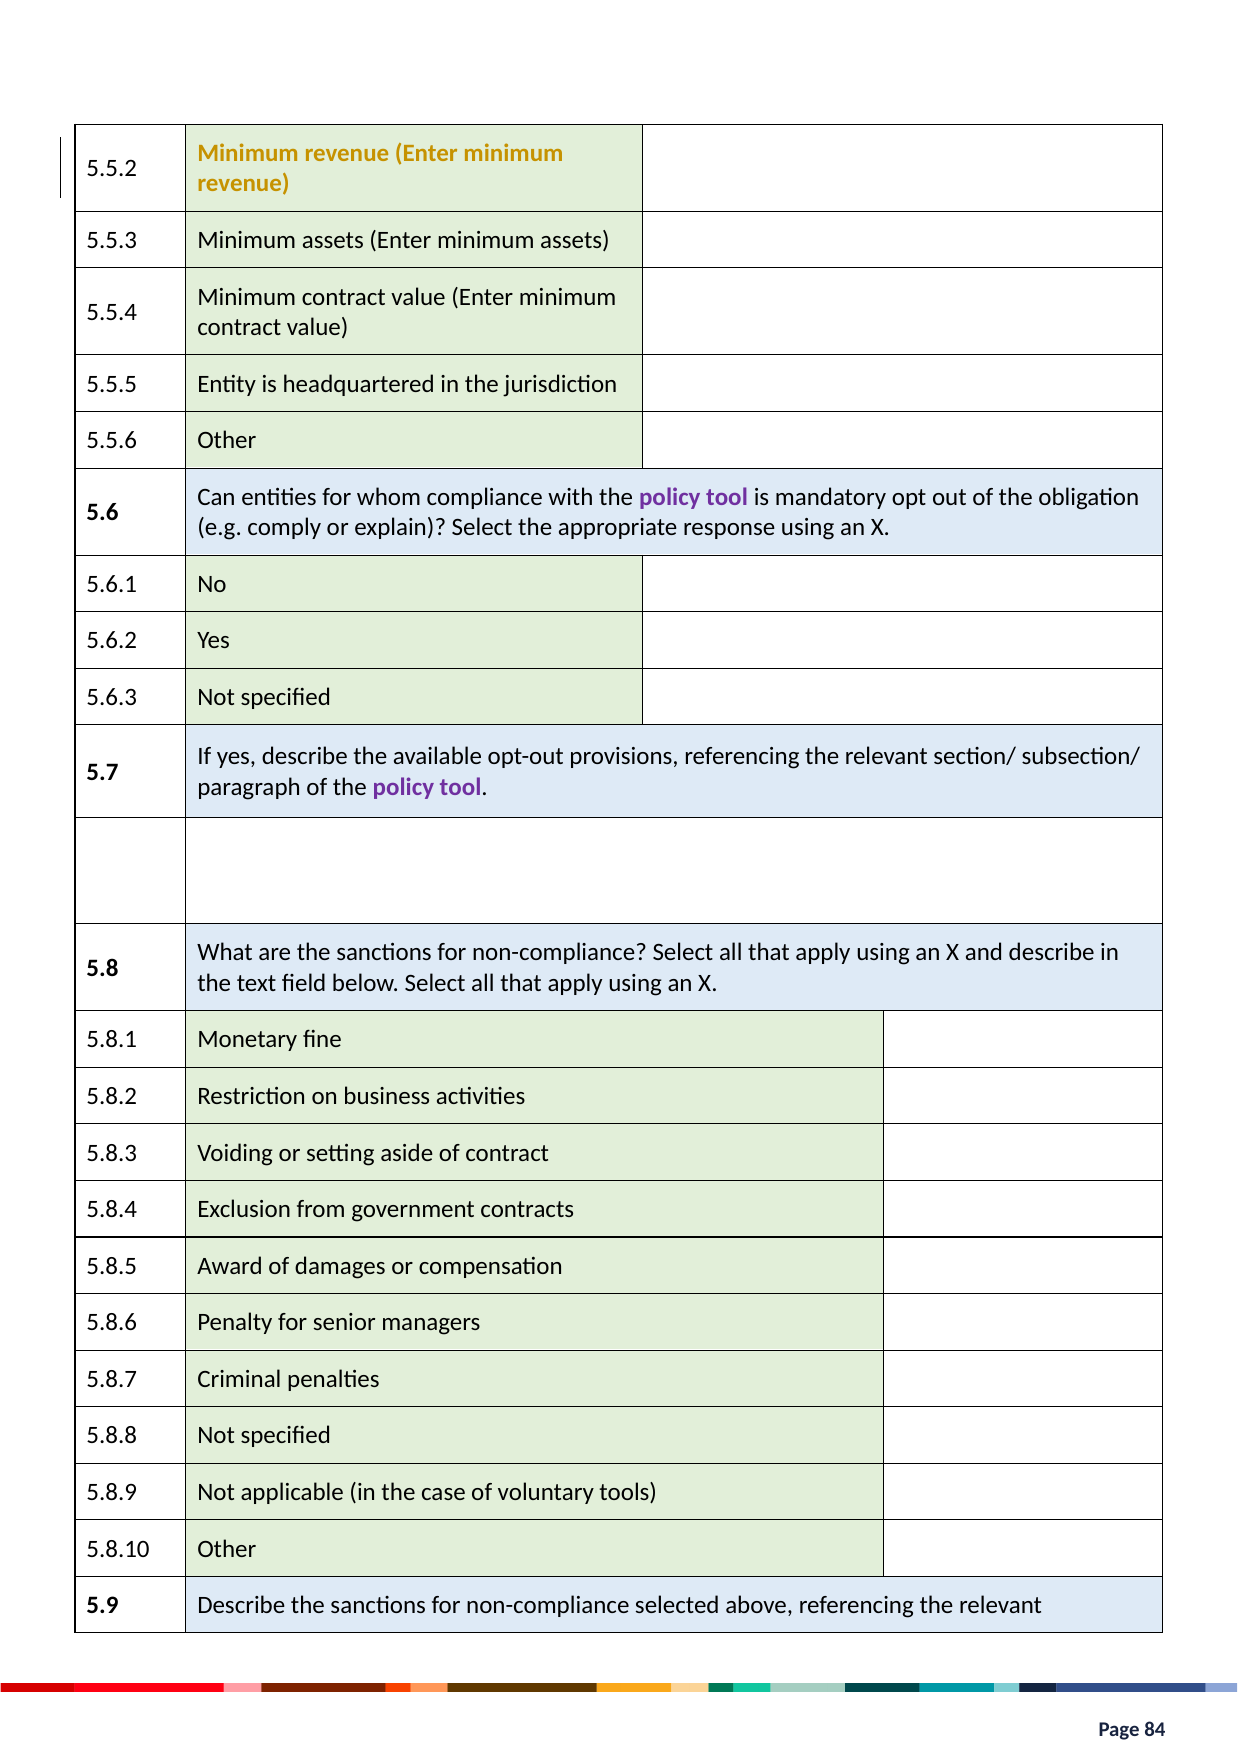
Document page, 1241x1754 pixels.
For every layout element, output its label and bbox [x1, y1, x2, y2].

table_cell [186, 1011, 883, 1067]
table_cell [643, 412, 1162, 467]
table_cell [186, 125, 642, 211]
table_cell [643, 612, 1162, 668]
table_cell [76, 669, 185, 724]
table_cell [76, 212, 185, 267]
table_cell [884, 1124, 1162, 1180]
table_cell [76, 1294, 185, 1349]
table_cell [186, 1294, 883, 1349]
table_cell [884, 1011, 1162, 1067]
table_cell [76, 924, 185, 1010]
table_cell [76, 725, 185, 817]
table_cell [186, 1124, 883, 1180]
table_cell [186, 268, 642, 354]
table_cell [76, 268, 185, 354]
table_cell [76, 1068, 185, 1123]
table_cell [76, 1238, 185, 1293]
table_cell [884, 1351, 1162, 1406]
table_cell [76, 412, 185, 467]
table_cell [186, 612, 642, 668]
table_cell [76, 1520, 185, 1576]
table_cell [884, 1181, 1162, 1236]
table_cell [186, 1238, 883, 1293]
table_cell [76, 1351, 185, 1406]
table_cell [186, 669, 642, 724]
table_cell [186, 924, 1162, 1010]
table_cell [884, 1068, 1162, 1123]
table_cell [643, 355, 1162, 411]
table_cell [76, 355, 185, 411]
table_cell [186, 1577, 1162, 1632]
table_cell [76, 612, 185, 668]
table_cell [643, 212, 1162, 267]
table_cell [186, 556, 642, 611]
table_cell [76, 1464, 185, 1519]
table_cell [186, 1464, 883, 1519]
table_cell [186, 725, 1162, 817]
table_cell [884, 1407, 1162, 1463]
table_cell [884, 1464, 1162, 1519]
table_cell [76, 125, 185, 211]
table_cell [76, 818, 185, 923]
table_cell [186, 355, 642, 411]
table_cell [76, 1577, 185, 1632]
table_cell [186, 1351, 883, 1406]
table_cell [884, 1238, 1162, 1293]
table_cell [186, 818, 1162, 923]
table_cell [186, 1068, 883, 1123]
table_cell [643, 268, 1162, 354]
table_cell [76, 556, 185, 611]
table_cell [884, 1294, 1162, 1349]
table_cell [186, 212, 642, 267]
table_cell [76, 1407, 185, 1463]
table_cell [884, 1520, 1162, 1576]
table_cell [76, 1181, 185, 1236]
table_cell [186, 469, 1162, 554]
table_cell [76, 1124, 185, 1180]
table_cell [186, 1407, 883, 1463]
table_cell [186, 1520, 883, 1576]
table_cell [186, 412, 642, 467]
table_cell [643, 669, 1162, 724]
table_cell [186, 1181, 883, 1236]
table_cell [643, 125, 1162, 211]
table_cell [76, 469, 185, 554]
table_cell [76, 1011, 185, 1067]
picture [0, 1683, 1236, 1692]
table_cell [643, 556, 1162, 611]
